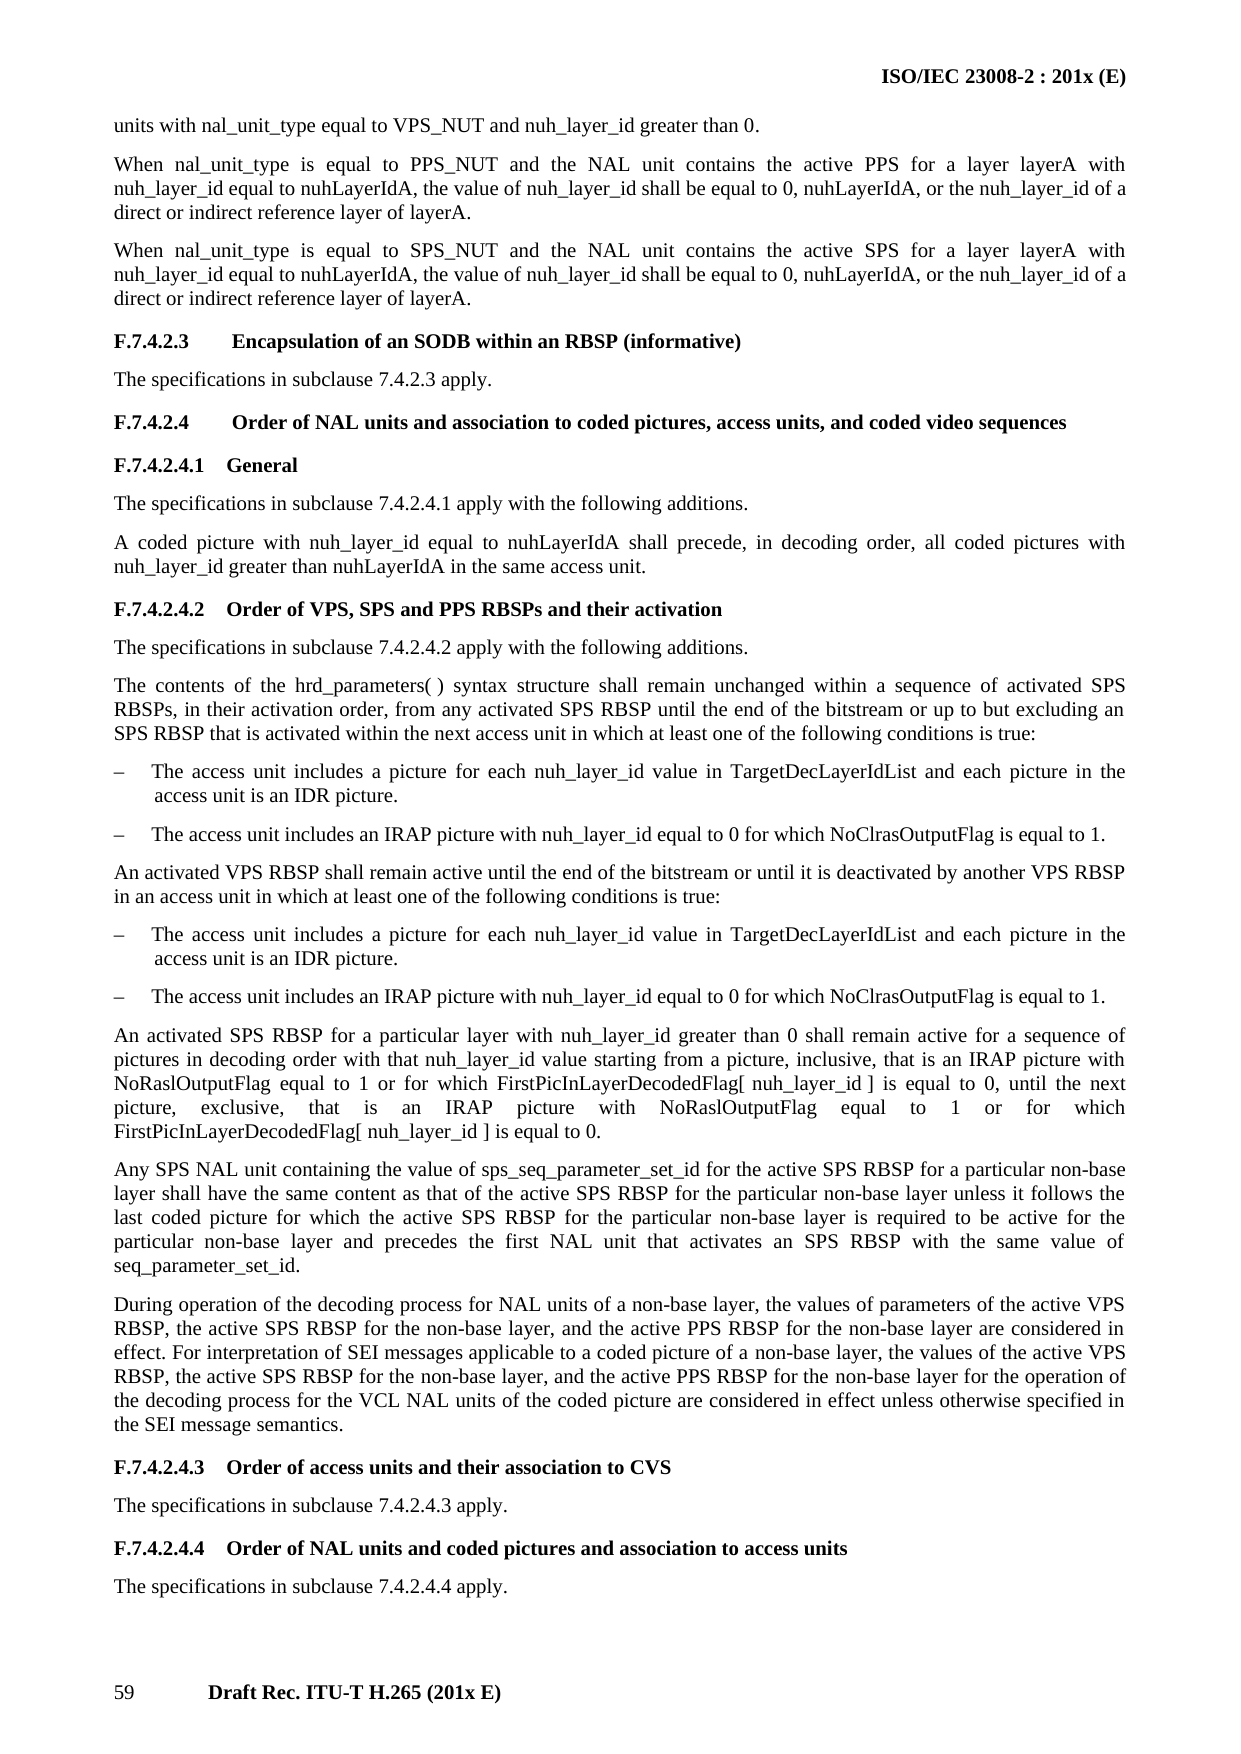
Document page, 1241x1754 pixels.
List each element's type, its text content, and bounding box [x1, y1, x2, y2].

list Order of NAL units and association to coded pictures, access units, and coded video sequences [113, 410, 1127, 434]
list The access unit includes a picture for each nuh_layer_id value in TargetDecLayerIdList and each picture in the access unit is an IDR picture. [113, 922, 1127, 970]
text The specifications in subclause 7.4.2.4.3 apply. [113, 1493, 1127, 1517]
text During operation of the decoding process for NAL units of a non-base layer, the values of parameters of the active VPS RBSP, the active SPS RBSP for the non-base layer, and the active PPS RBSP for the non-base layer are considered in effect. For interpretation of SEI messages applicable to a coded picture of a non-base layer, the values of the active VPS RBSP, the active SPS RBSP for the non-base layer, and the active PPS RBSP for the non-base layer for the operation of the decoding process for the VCL NAL units of the coded picture are considered in effect unless otherwise specified in the SEI message semantics. [113, 1292, 1127, 1436]
list When nal_unit_type is equal to PPS_NUT and the NAL unit contains the active PPS for a layer layerA with nuh_layer_id equal to nuhLayerIdA, the value of nuh_layer_id shall be equal to 0, nuhLayerIdA, or the nuh_layer_id of a direct or indirect reference layer of layerA. [113, 152, 1127, 224]
list An activated SPS RBSP for a particular layer with nuh_layer_id greater than 0 shall remain active for a sequence of pictures in decoding order with that nuh_layer_id value starting from a picture, inclusive, that is an IRAP picture with NoRaslOutputFlag equal to 1 or for which FirstPicInLayerDecodedFlag[ nuh_layer_id ] is equal to 0, until the next picture, exclusive, that is an IRAP picture with NoRaslOutputFlag equal to 1 or for which FirstPicInLayerDecodedFlag[ nuh_layer_id ] is equal to 0. [113, 1023, 1127, 1143]
list Order of access units and their association to CVS [113, 1455, 1127, 1479]
text The specifications in subclause 7.4.2.4.1 apply with the following additions. [113, 491, 1127, 515]
text An activated VPS RBSP shall remain active until the end of the bitstream or until it is deactivated by another VPS RBSP in an access unit in which at least one of the following conditions is true: [113, 860, 1127, 908]
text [113, 113, 1127, 137]
text The specifications in subclause 7.4.2.4.4 apply. [113, 1574, 1127, 1598]
text The specifications in subclause 7.4.2.3 apply. [113, 367, 1127, 391]
list The access unit includes an IRAP picture with nuh_layer_id equal to 0 for which NoClrasOutputFlag is equal to 1. [113, 822, 1127, 846]
text The specifications in subclause 7.4.2.4.2 apply with the following additions. [113, 635, 1127, 659]
list The access unit includes an IRAP picture with nuh_layer_id equal to 0 for which NoClrasOutputFlag is equal to 1. [113, 984, 1127, 1008]
list Encapsulation of an SODB within an RBSP (informative) [113, 329, 1127, 353]
list The access unit includes a picture for each nuh_layer_id value in TargetDecLayerIdList and each picture in the access unit is an IDR picture. [113, 759, 1127, 807]
text A coded picture with nuh_layer_id equal to nuhLayerIdA shall precede, in decoding order, all coded pictures with nuh_layer_id greater than nuhLayerIdA in the same access unit. [113, 529, 1127, 578]
list General [113, 453, 1127, 477]
text The contents of the hrd_parameters( ) syntax structure shall remain unchanged within a sequence of activated SPS RBSPs, in their activation order, from any activated SPS RBSP until the end of the bitstream or up to but excluding an SPS RBSP that is activated within the next access unit in which at least one of the following conditions is true: [113, 673, 1127, 745]
list When nal_unit_type is equal to SPS_NUT and the NAL unit contains the active SPS for a layer layerA with nuh_layer_id equal to nuhLayerIdA, the value of nuh_layer_id shall be equal to 0, nuhLayerIdA, or the nuh_layer_id of a direct or indirect reference layer of layerA. [113, 238, 1127, 310]
list Order of VPS, SPS and PPS RBSPs and their activation [113, 597, 1127, 621]
list Any SPS NAL unit containing the value of sps_seq_parameter_set_id for the active SPS RBSP for a particular non-base layer shall have the same content as that of the active SPS RBSP for the particular non-base layer unless it follows the last coded picture for which the active SPS RBSP for the particular non-base layer is required to be active for the particular non-base layer and precedes the first NAL unit that activates an SPS RBSP with the same value of seq_parameter_set_id. [113, 1157, 1127, 1277]
list Order of NAL units and coded pictures and association to access units [113, 1536, 1127, 1560]
